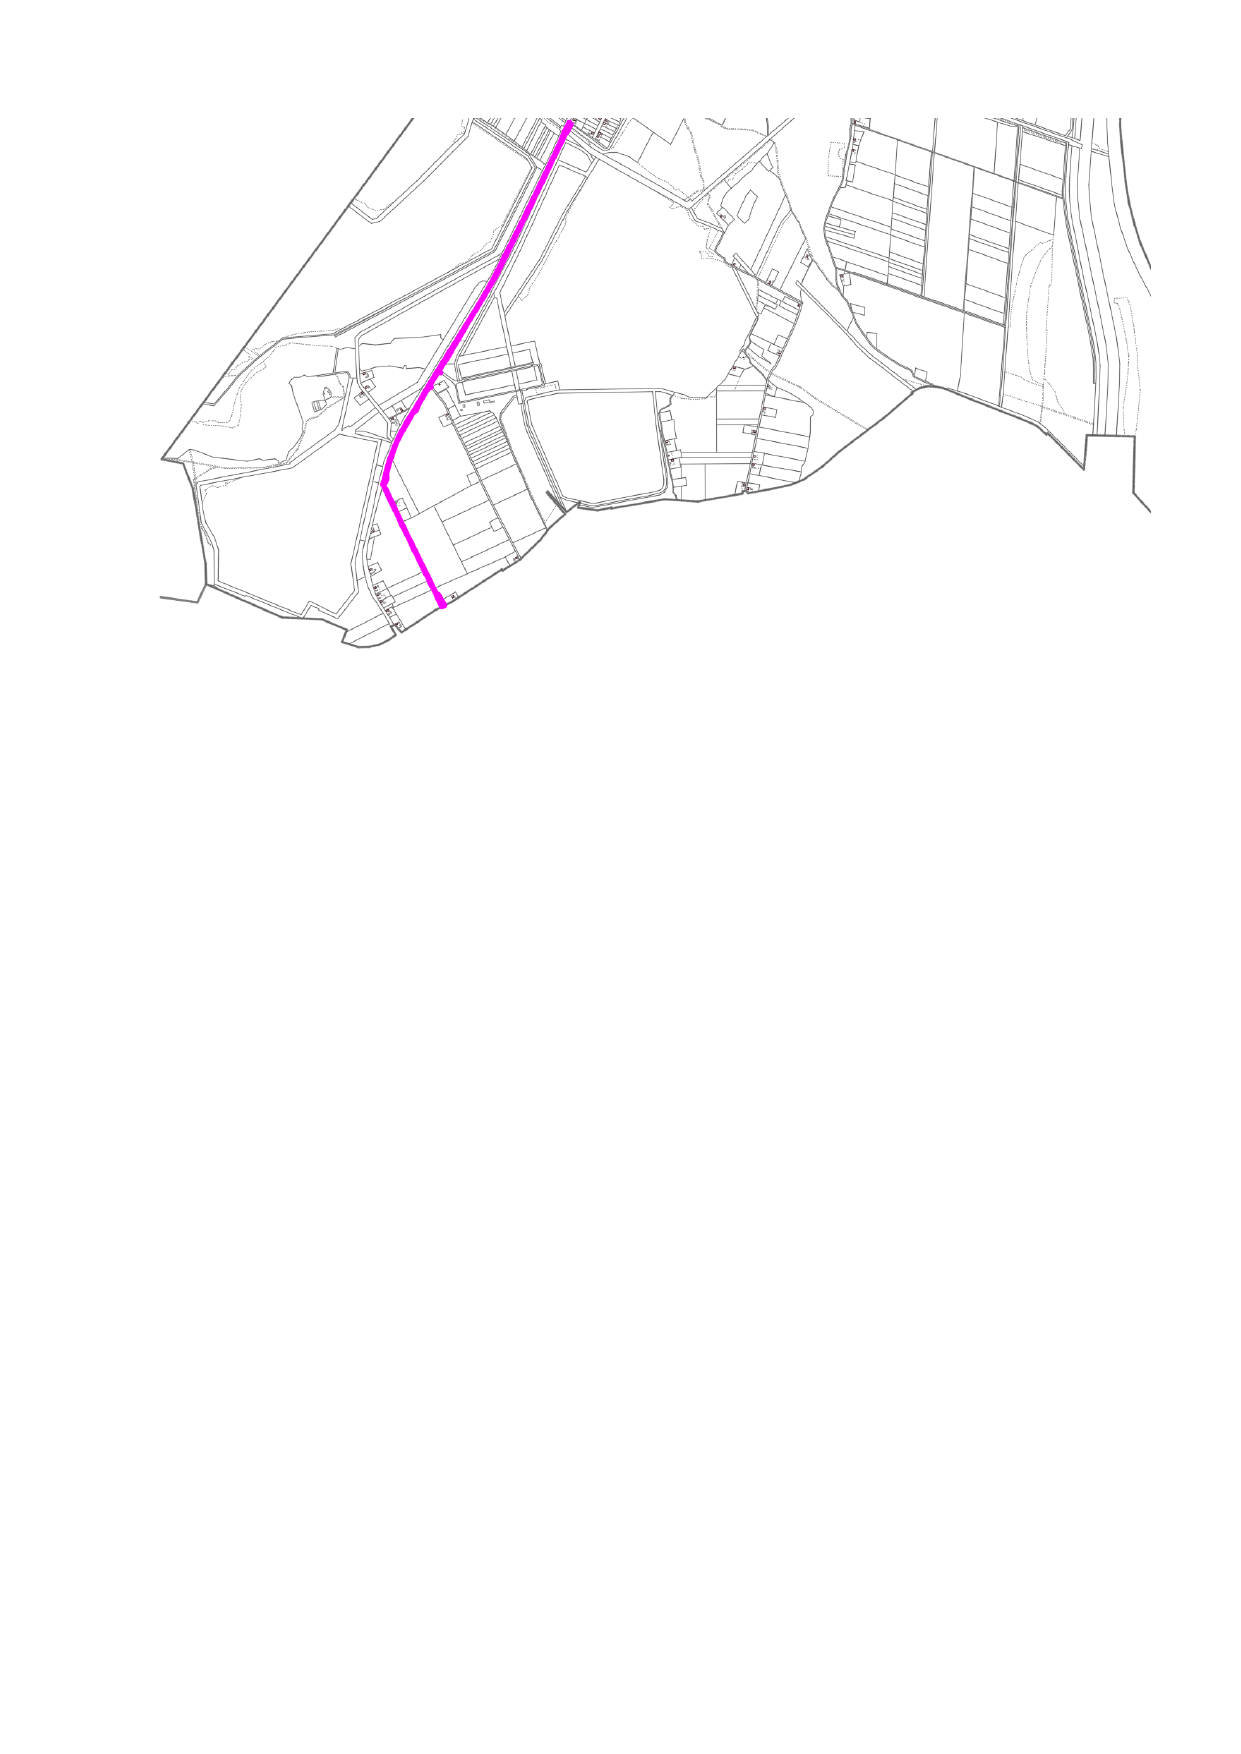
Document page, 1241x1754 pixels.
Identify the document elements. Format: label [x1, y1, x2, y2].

picture [147, 118, 1151, 652]
